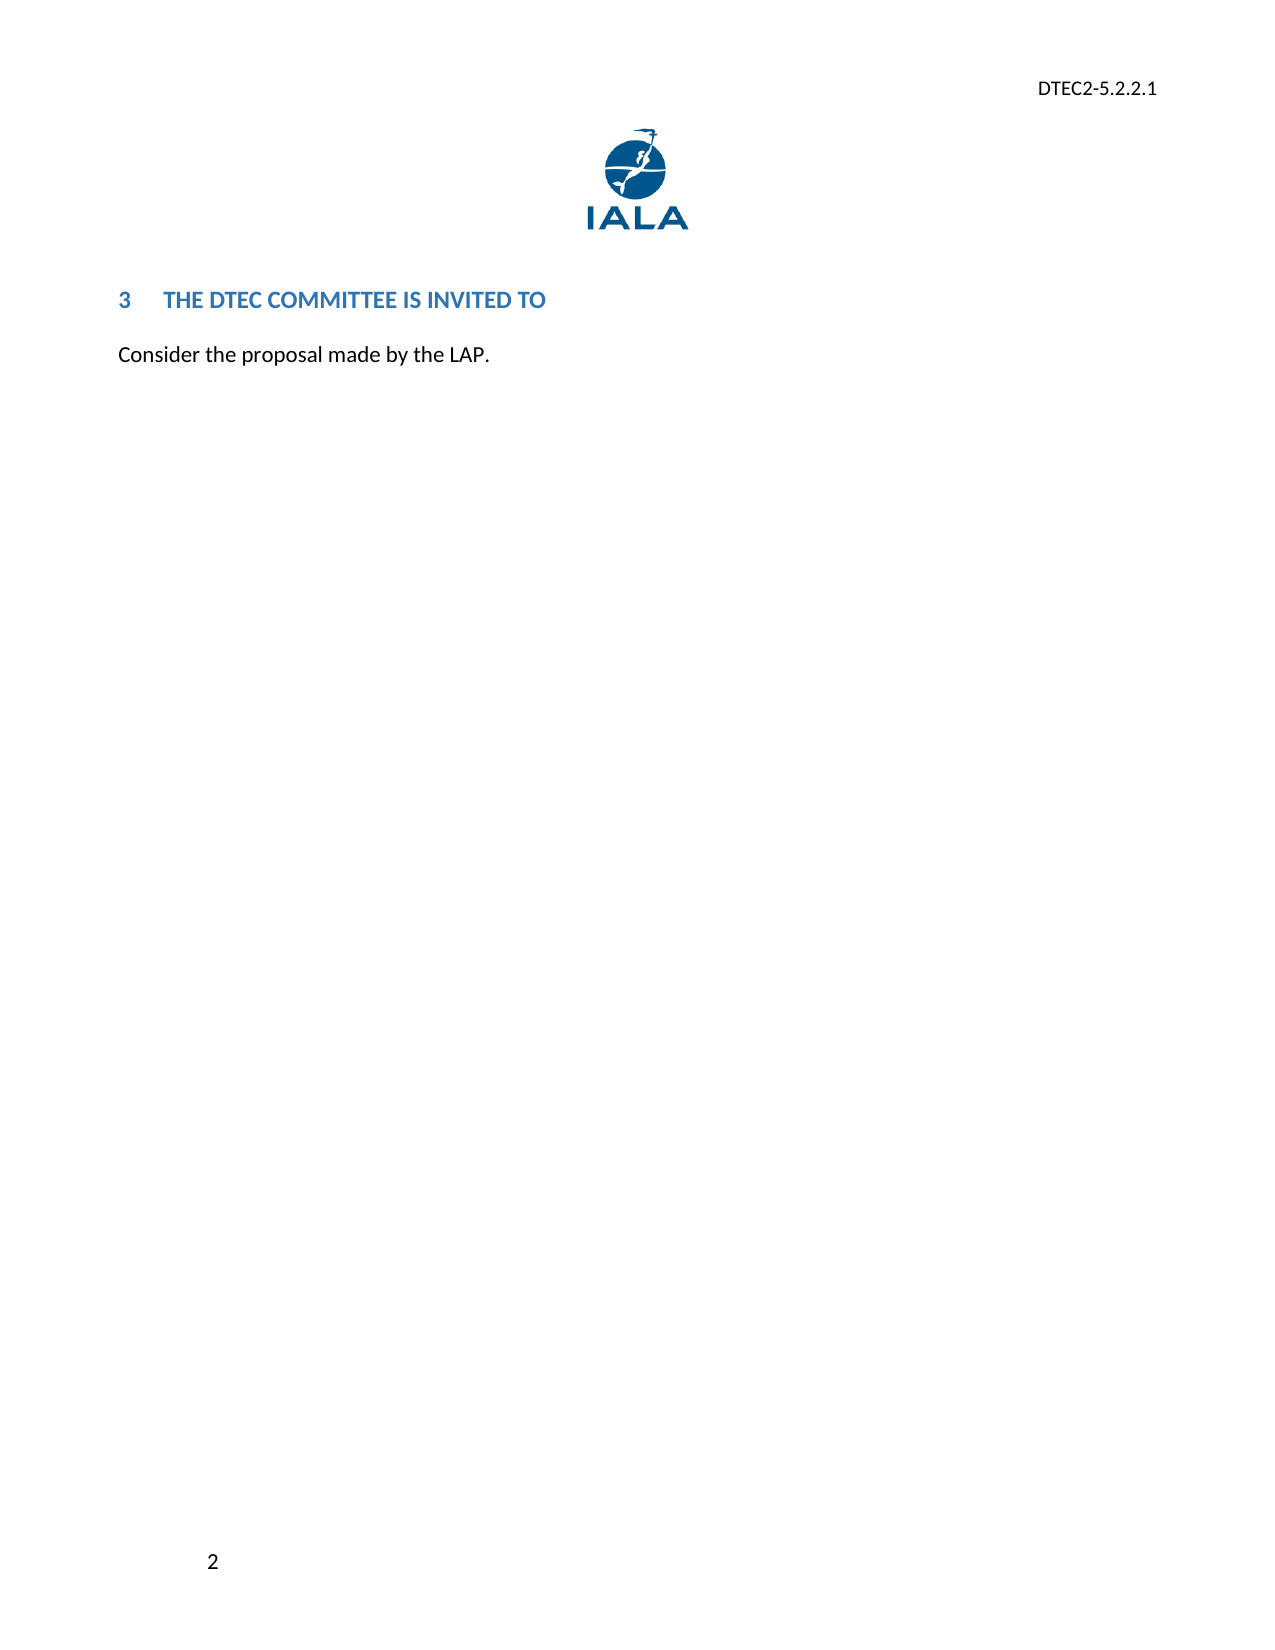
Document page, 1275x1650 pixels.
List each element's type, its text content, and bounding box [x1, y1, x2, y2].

picture [564, 117, 706, 252]
subtitle THE DTEC COMMITTEE IS INVITED TO [118, 285, 1157, 315]
list Consider the proposal made by the LAP. [118, 340, 1157, 368]
